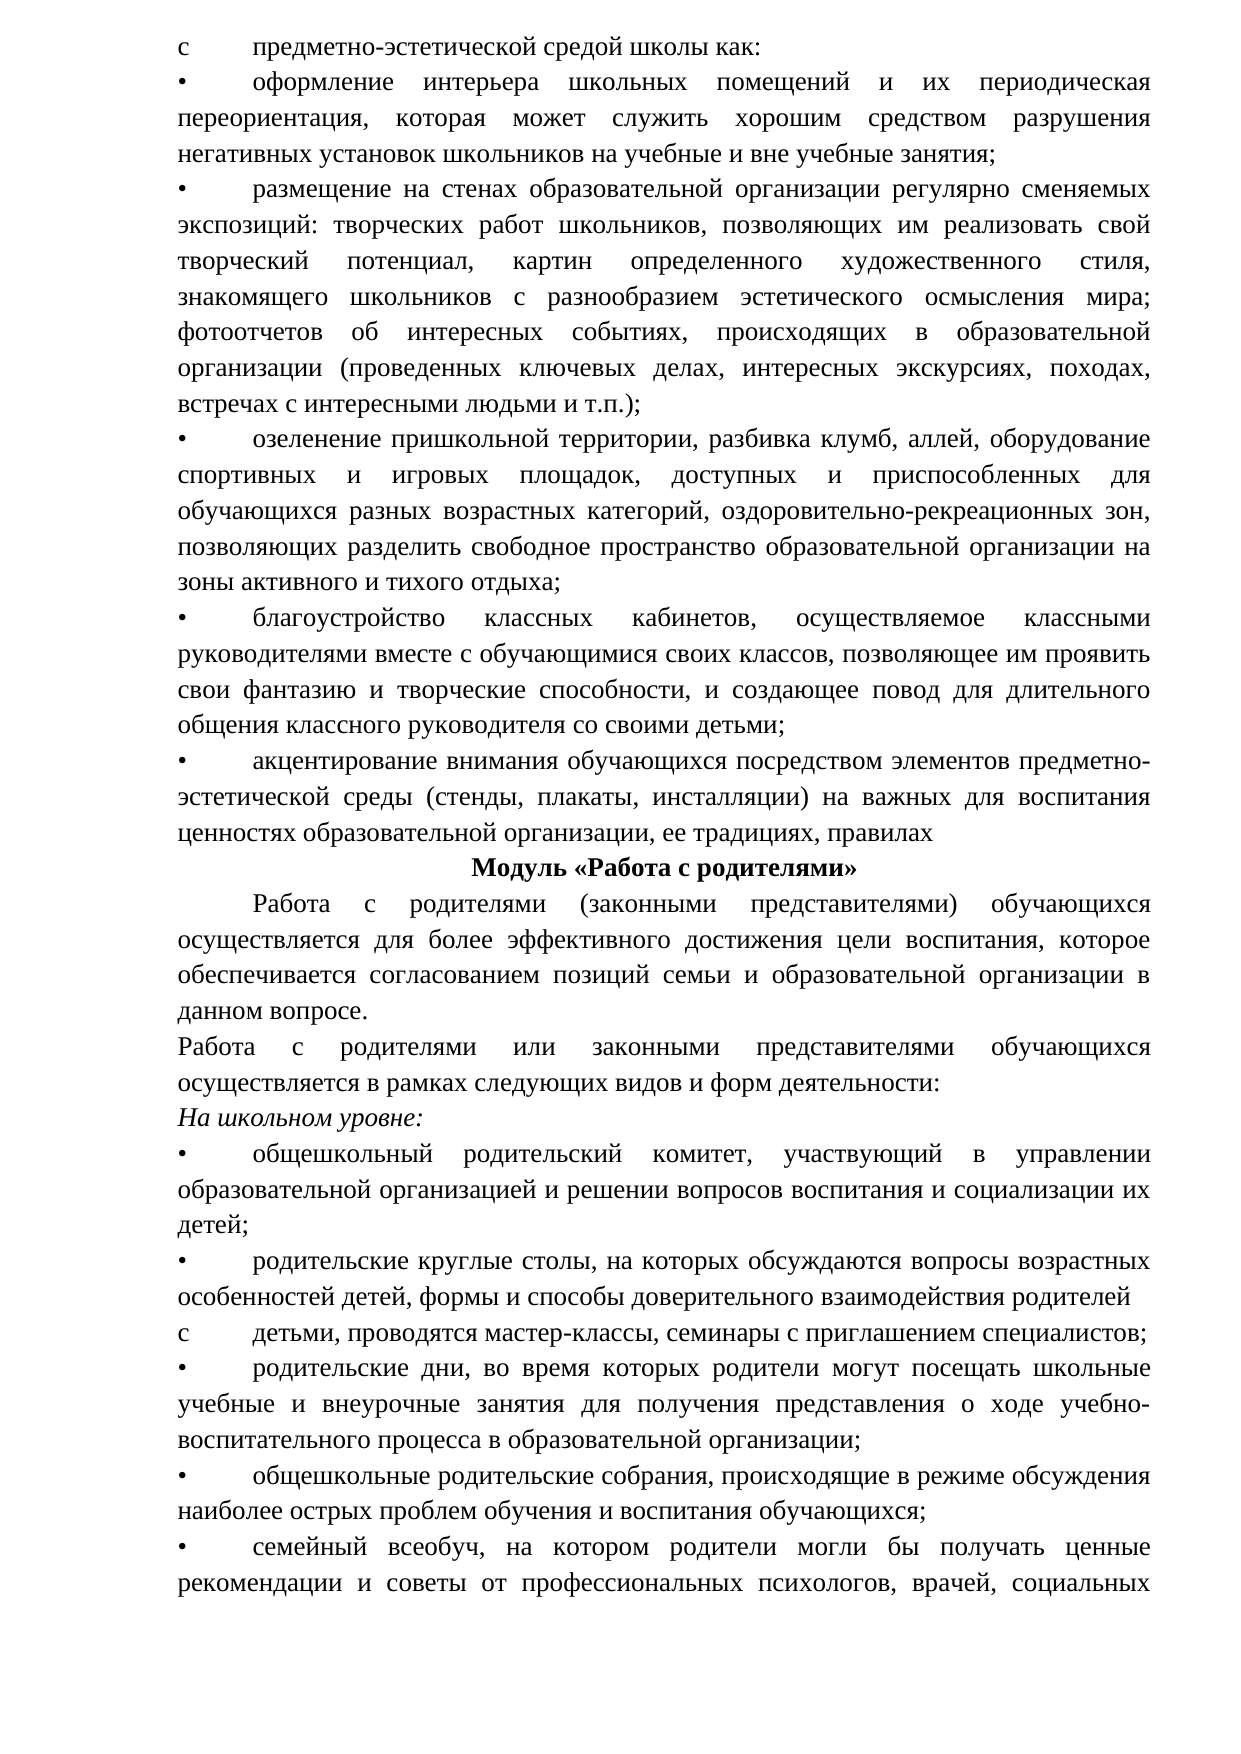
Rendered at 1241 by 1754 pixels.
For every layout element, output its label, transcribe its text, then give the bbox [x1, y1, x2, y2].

text Работа с родителями или законными представителями обучающихся осуществляется в рамках следующих видов и форм деятельности: [177, 1030, 1152, 1097]
text Модуль «Работа с родителями» [177, 851, 1152, 882]
list оформление интерьера школьных помещений и их периодическая переориентация, которая может служить хорошим средством разрушения негативных установок школьников на учебные и вне учебные занятия; [177, 65, 1152, 168]
list общешкольные родительские собрания, происходящие в режиме обсуждения наиболее острых проблем обучения и воспитания обучающихся; [177, 1459, 1152, 1526]
list общешкольный родительский комитет, участвующий в управлении образовательной организацией и решении вопросов воспитания и социализации их детей; [177, 1137, 1152, 1240]
text На школьном уровне: [177, 1101, 1152, 1133]
list родительские круглые столы, на которых обсуждаются вопросы возрастных особенностей детей, формы и способы доверительного взаимодействия родителей [177, 1244, 1152, 1311]
list озеленение пришкольной территории, разбивка клумб, аллей, оборудование спортивных и игровых площадок, доступных и приспособленных для обучающихся разных возрастных категорий, оздоровительно-рекреационных зон, позволяющих разделить свободное пространство образовательной организации на зоны активного и тихого отдыха; [177, 423, 1152, 597]
list размещение на стенах образовательной организации регулярно сменяемых экспозиций: творческих работ школьников, позволяющих им реализовать свой творческий потенциал, картин определенного художественного стиля, знакомящего школьников с разнообразием эстетического осмысления мира; фотоотчетов об интересных событиях, происходящих в образовательной организации (проведенных ключевых делах, интересных экскурсиях, походах, встречах с интересными людьми и т.п.); [177, 172, 1152, 418]
list предметно-эстетической средой школы как: [177, 29, 1152, 61]
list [177, 1530, 1152, 1597]
text Работа с родителями (законными представителями) обучающихся осуществляется для более эффективного достижения цели воспитания, которое обеспечивается согласованием позиций семьи и образовательной организации в данном вопросе. [177, 887, 1152, 1025]
list благоустройство классных кабинетов, осуществляемое классными руководителями вместе с обучающимися своих классов, позволяющее им проявить свои фантазию и творческие способности, и создающее повод для длительного общения классного руководителя со своими детьми; [177, 601, 1152, 739]
list детьми, проводятся мастер-классы, семинары с приглашением специалистов; [177, 1316, 1152, 1347]
list акцентирование внимания обучающихся посредством элементов предметно-эстетической среды (стенды, плакаты, инсталляции) на важных для воспитания ценностях образовательной организации, ее традициях, правилах [177, 744, 1152, 847]
